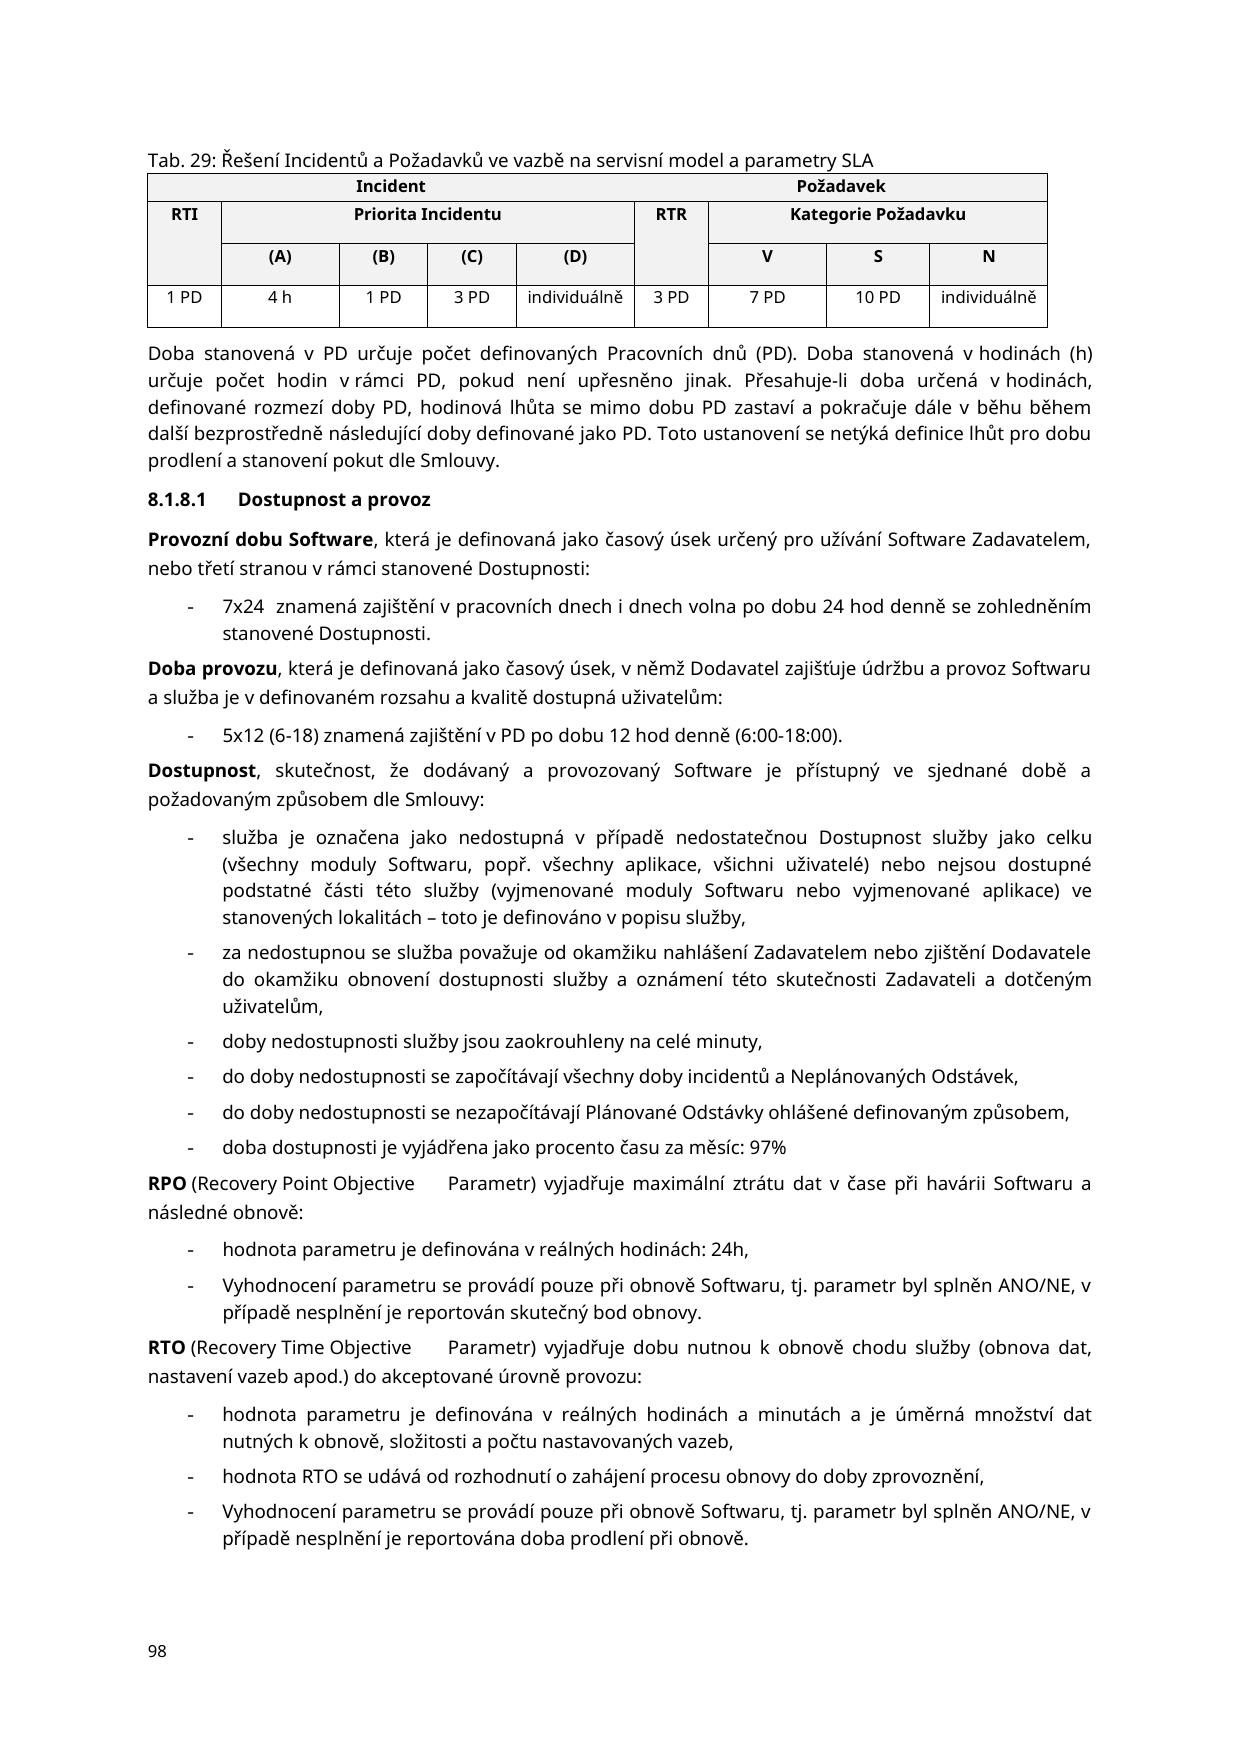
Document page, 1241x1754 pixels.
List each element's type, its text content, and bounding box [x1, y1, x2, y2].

text RTO (Recovery Time Objective Parametr) vyjadřuje dobu nutnou k obnově chodu služby (obnova dat, nastavení vazeb apod.) do akceptované úrovně provozu: [148, 1334, 1093, 1389]
list doby nedostupnosti služby jsou zaokrouhleny na celé minuty, [185, 1028, 1093, 1054]
list služba je označena jako nedostupná v případě nedostatečnou Dostupnost služby jako celku (všechny moduly Softwaru, popř. všechny aplikace, všichni uživatelé) nebo nejsou dostupné podstatné části této služby (vyjmenované moduly Softwaru nebo vyjmenované aplikace) ve stanovených lokalitách – toto je definováno v popisu služby, [185, 824, 1093, 930]
table_cell V [709, 244, 826, 285]
table_cell individuálně [930, 286, 1047, 327]
table_cell 7 PD [709, 286, 826, 327]
table_cell S [827, 244, 929, 285]
table_cell 3 PD [635, 286, 708, 327]
table_cell Kategorie Požadavku [709, 202, 1047, 243]
table_cell 10 PD [827, 286, 929, 327]
text RPO (Recovery Point Objective Parametr) vyjadřuje maximální ztrátu dat v čase při havárii Softwaru a následné obnově: [148, 1170, 1093, 1224]
text Doba stanovená v PD určuje počet definovaných Pracovních dnů (PD). Doba stanovená v hodinách (h) určuje počet hodin v rámci PD, pokud není upřesněno jinak. Přesahuje-li doba určená v hodinách, definované rozmezí doby PD, hodinová lhůta se mimo dobu PD zastaví a pokračuje dále v běhu během další bezprostředně následující doby definované jako PD. Toto ustanovení se netýká definice lhůt pro dobu prodlení a stanovení pokut dle Smlouvy. [148, 340, 1093, 473]
list hodnota parametru je definována v reálných hodinách: 24h, [185, 1237, 1093, 1262]
table_cell N [930, 244, 1047, 285]
list 5x12 (6-18) znamená zajištění v PD po dobu 12 hod denně (6:00-18:00). [185, 722, 1093, 748]
table_header Incident [148, 174, 634, 201]
text Doba provozu, která je definovaná jako časový úsek, v němž Dodavatel zajišťuje údržbu a provoz Softwaru a služba je v definovaném rozsahu a kvalitě dostupná uživatelům: [148, 655, 1093, 710]
list doba dostupnosti je vyjádřena jako procento času za měsíc: 97% [185, 1134, 1093, 1160]
table_cell (D) [517, 244, 634, 285]
table_cell (B) [340, 244, 427, 285]
table_cell 4 h [222, 286, 339, 327]
table_cell RTR [635, 202, 708, 285]
table_cell individuálně [517, 286, 634, 327]
table_cell (C) [428, 244, 516, 285]
table_cell 1 PD [148, 286, 221, 327]
table_header Požadavek [634, 174, 1047, 201]
list 7x24 znamená zajištění v pracovních dnech i dnech volna po dobu 24 hod denně se zohledněním stanovené Dostupnosti. [185, 593, 1093, 645]
table_cell RTI [148, 202, 221, 285]
table_cell 3 PD [428, 286, 516, 327]
table_cell (A) [222, 244, 339, 285]
list Vyhodnocení parametru se provádí pouze při obnově Softwaru, tj. parametr byl splněn ANO/NE, v případě nesplnění je reportován skutečný bod obnovy. [185, 1272, 1093, 1324]
list za nedostupnou se služba považuje od okamžiku nahlášení Zadavatelem nebo zjištění Dodavatele do okamžiku obnovení dostupnosti služby a oznámení této skutečnosti Zadavateli a dotčeným uživatelům, [185, 940, 1093, 1019]
list hodnota parametru je definována v reálných hodinách a minutách a je úměrná množství dat nutných k obnově, složitosti a počtu nastavovaných vazeb, [185, 1401, 1093, 1453]
text Dostupnost, skutečnost, že dodávaný a provozovaný Software je přístupný ve sjednané době a požadovaným způsobem dle Smlouvy: [148, 757, 1093, 812]
text Dostupnost a provoz [148, 487, 1093, 512]
text Provozní dobu Software, která je definovaná jako časový úsek určený pro užívání Software Zadavatelem, nebo třetí stranou v rámci stanovené Dostupnosti: [148, 526, 1093, 581]
list hodnota RTO se udává od rozhodnutí o zahájení procesu obnovy do doby zprovoznění, [185, 1463, 1093, 1489]
list do doby nedostupnosti se nezapočítávají Plánované Odstávky ohlášené definovaným způsobem, [185, 1099, 1093, 1125]
table_cell 1 PD [340, 286, 427, 327]
table_cell Priorita Incidentu [222, 202, 634, 243]
list Vyhodnocení parametru se provádí pouze při obnově Softwaru, tj. parametr byl splněn ANO/NE, v případě nesplnění je reportována doba prodlení při obnově. [185, 1498, 1093, 1551]
list do doby nedostupnosti se započítávají všechny doby incidentů a Neplánovaných Odstávek, [185, 1064, 1093, 1089]
